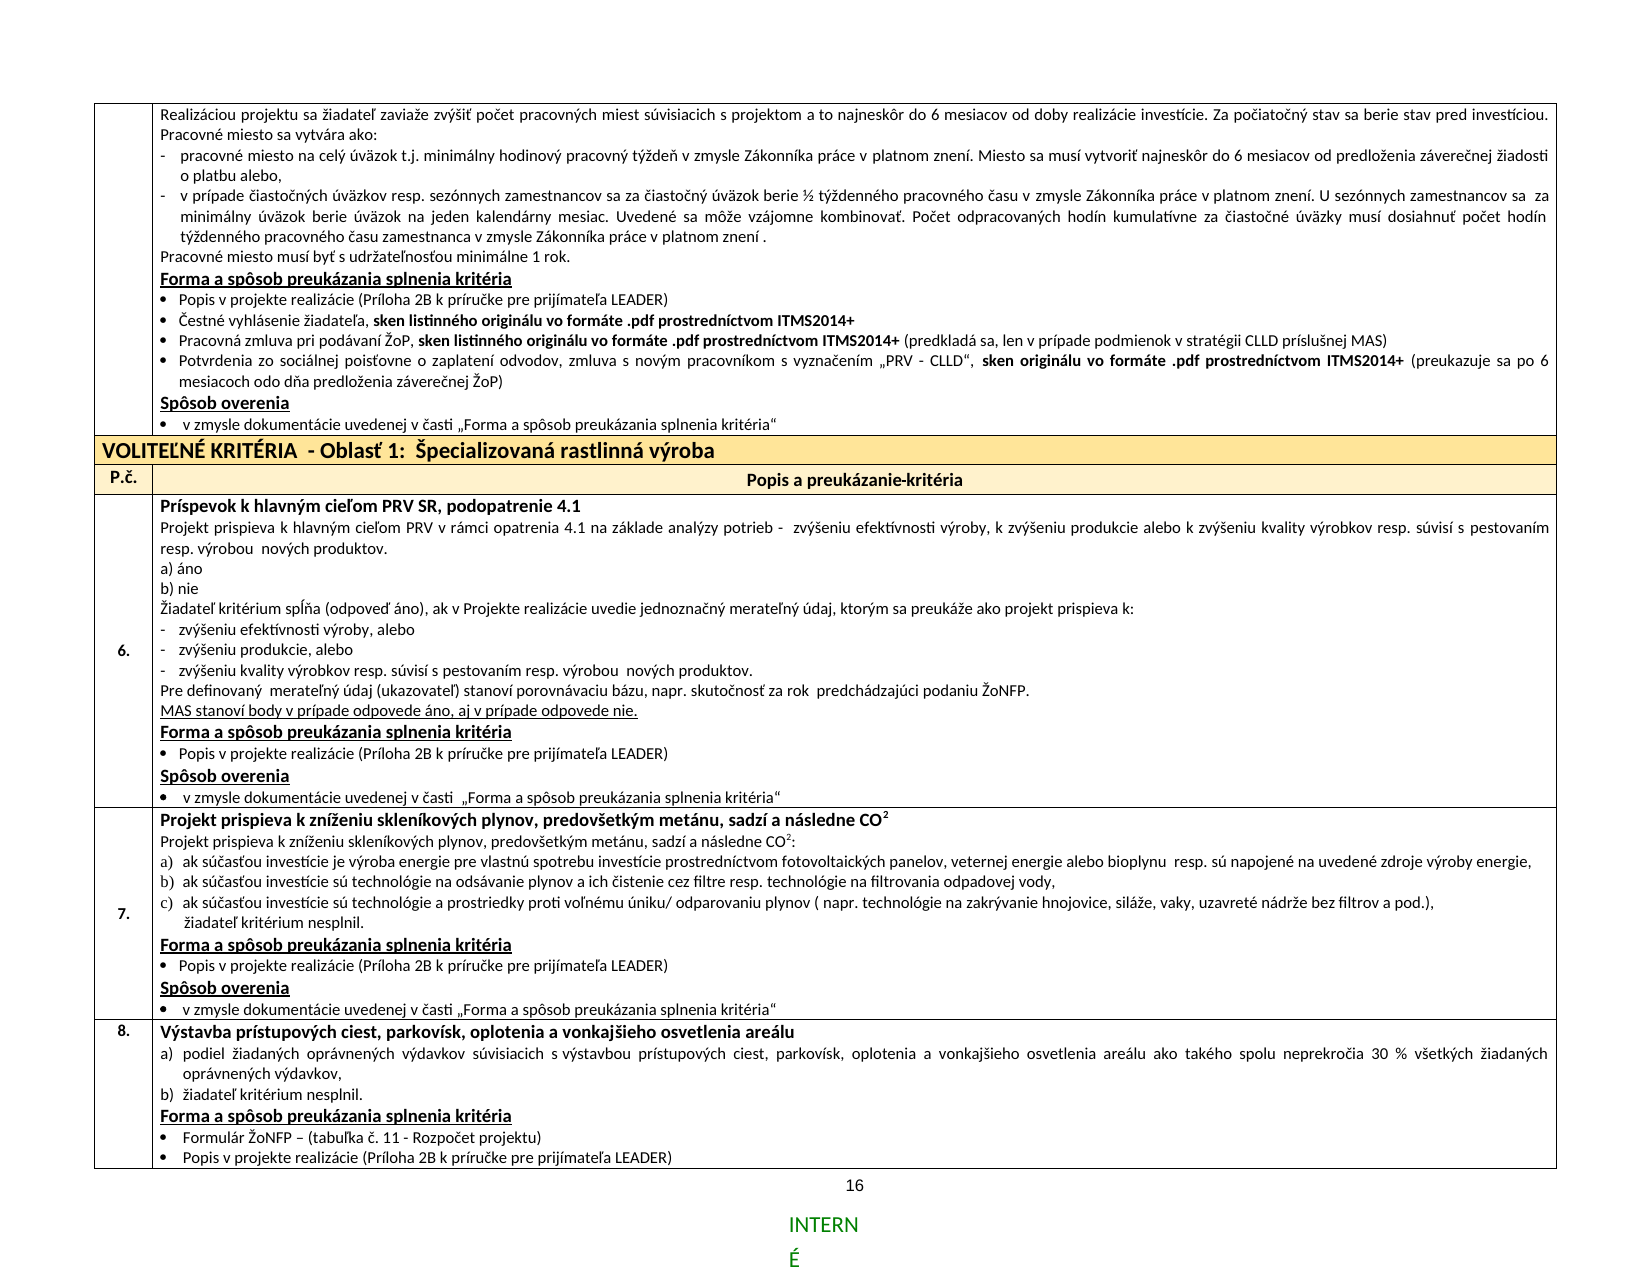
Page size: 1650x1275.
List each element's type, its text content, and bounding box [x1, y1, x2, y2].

table_cell Popis a preukázanie kritéria [153, 465, 1556, 494]
table_cell VOLITEĽNÉ KRITÉRIA - Oblasť 1: Špecializovaná rastlinná výroba [95, 436, 1556, 464]
table_cell 6. [95, 495, 152, 807]
table_cell P.č. [95, 465, 152, 494]
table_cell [153, 1020, 1556, 1168]
table_cell 8. [95, 1020, 152, 1168]
table_cell Príspevok k hlavným cieľom PRV SR, podopatrenie 4.1 Projekt prispieva k hlavným cieľom PRV v rámci opatrenia 4.1 na základe analýzy potrieb - zvýšeniu efektívnosti výroby, k zvýšeniu produkcie alebo k zvýšeniu kvality výrobkov resp. súvisí s pestovaním resp. výrobou nových produktov. a) áno b) nie Žiadateľ kritérium spĺňa (odpoveď áno), ak v Projekte realizácie uvedie jednoznačný merateľný údaj, ktorým sa preukáže ako projekt prispieva k: zvýšeniu efektívnosti výroby, alebo zvýšeniu produkcie, alebo zvýšeniu kvality výrobkov resp. súvisí s pestovaním resp. výrobou nových produktov. Pre definovaný merateľný údaj (ukazovateľ) stanoví porovnávaciu bázu, napr. skutočnosť za rok predchádzajúci podaniu ŽoNFP. MAS stanoví body v prípade odpovede áno, aj v prípade odpovede nie. Forma a spôsob preukázania splnenia kritéria Popis v projekte realizácie (Príloha 2B k príručke pre prijímateľa LEADER) Spôsob overenia v zmysle dokumentácie uvedenej v časti „Forma a spôsob preukázania splnenia kritéria“ [153, 495, 1556, 807]
table_cell 5. [95, 104, 152, 434]
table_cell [153, 104, 1556, 434]
table_cell 7. [95, 808, 152, 1019]
table_cell Projekt prispieva k zníženiu skleníkových plynov, predovšetkým metánu, sadzí a následne CO2 Projekt prispieva k zníženiu skleníkových plynov, predovšetkým metánu, sadzí a následne CO2: ak súčasťou investície je výroba energie pre vlastnú spotrebu investície prostredníctvom fotovoltaických panelov, veternej energie alebo bioplynu resp. sú napojené na uvedené zdroje výroby energie, ak súčasťou investície sú technológie na odsávanie plynov a ich čistenie cez filtre resp. technológie na filtrovania odpadovej vody, ak súčasťou investície sú technológie a prostriedky proti voľnému úniku/ odparovaniu plynov ( napr. technológie na zakrývanie hnojovice, siláže, vaky, uzavreté nádrže bez filtrov a pod.), žiadateľ kritérium nesplnil. Forma a spôsob preukázania splnenia kritéria Popis v projekte realizácie (Príloha 2B k príručke pre prijímateľa LEADER) Spôsob overenia v zmysle dokumentácie uvedenej v časti „Forma a spôsob preukázania splnenia kritéria“ [153, 808, 1556, 1019]
